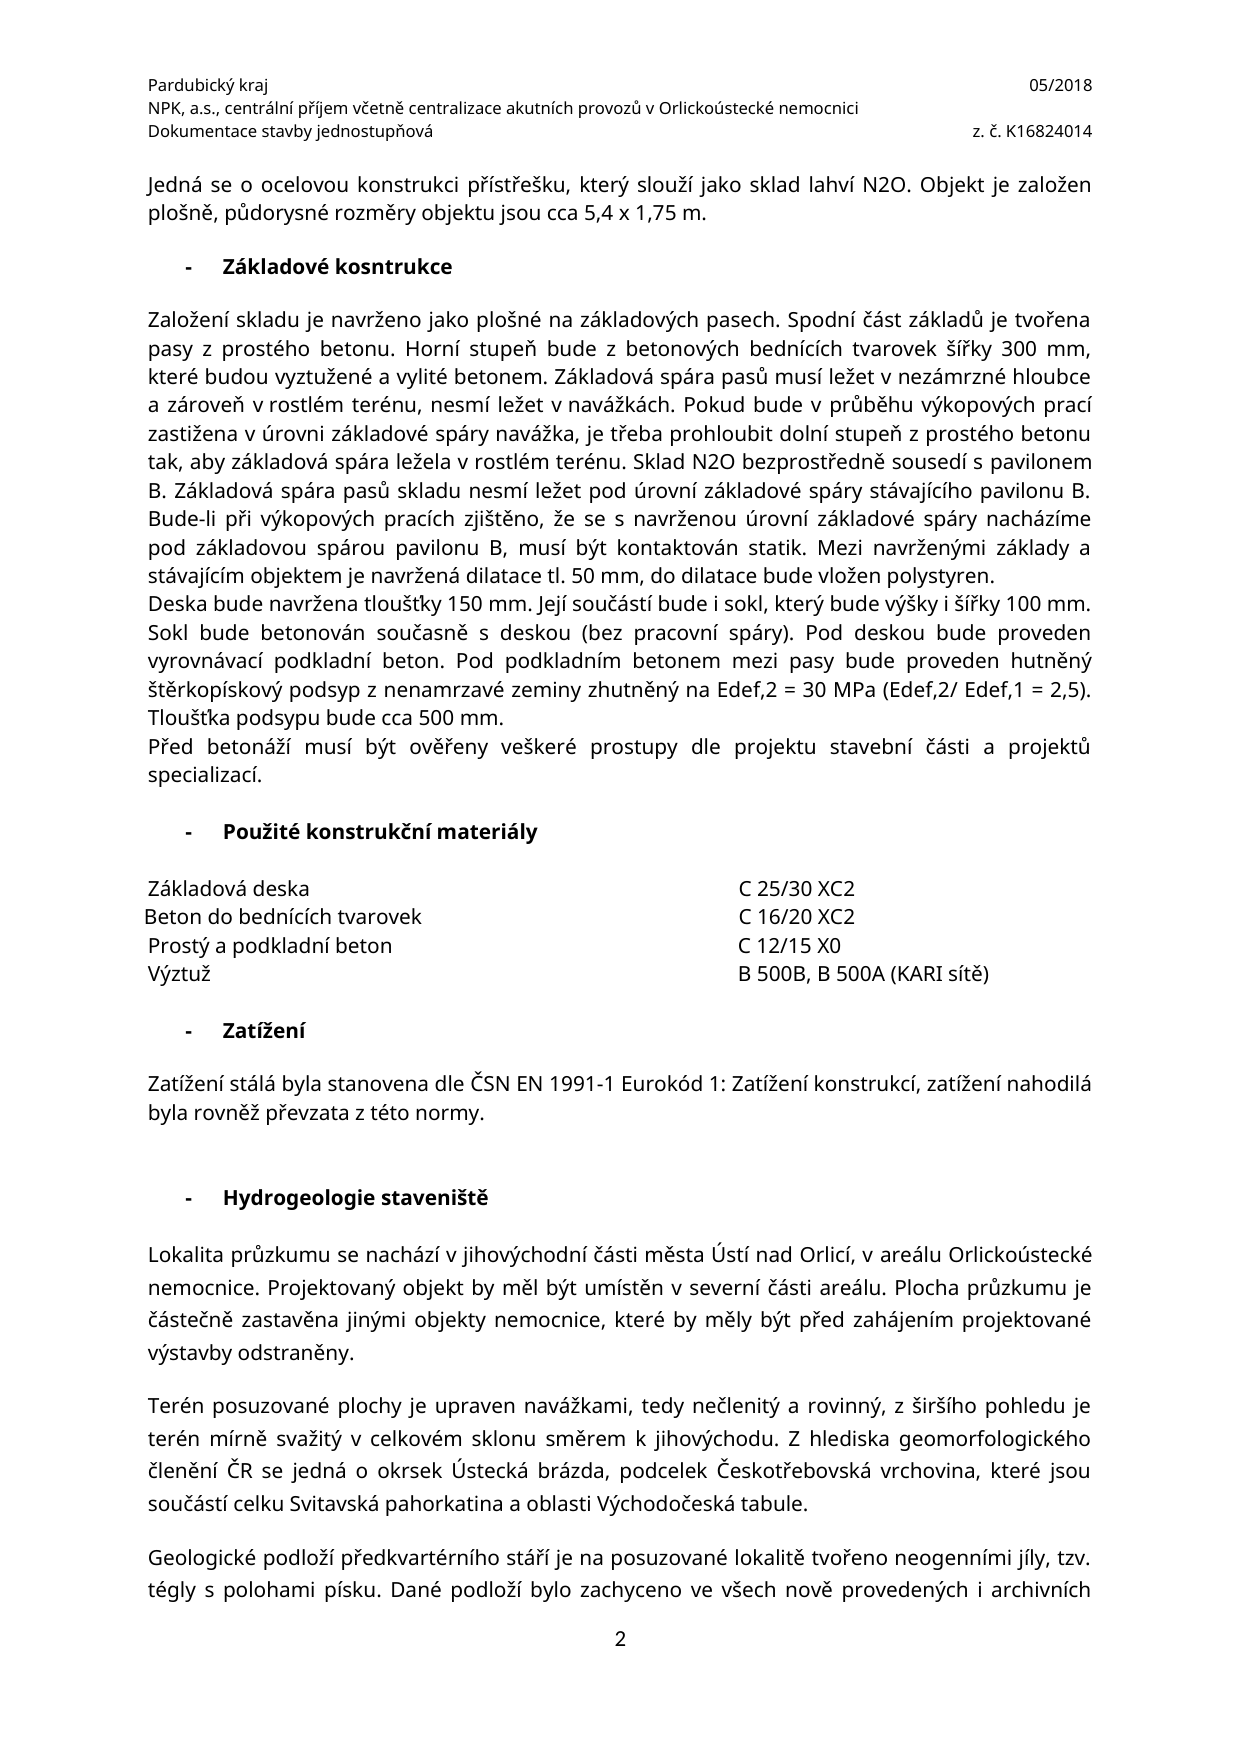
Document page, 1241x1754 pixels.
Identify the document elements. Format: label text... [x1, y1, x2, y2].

text Deska bude navržena tloušťky 150 mm. Její součástí bude i sokl, který bude výšky i šířky 100 mm. Sokl bude betonován současně s deskou (bez pracovní spáry). Pod deskou bude proveden vyrovnávací podkladní beton. Pod podkladním betonem mezi pasy bude proveden hutněný štěrkopískový podsyp z nenamrzavé zeminy zhutněný na Edef,2 = 30 MPa (Edef,2/ Edef,1 = 2,5). Tloušťka podsypu bude cca 500 mm. [148, 589, 1093, 732]
text Založení skladu je navrženo jako plošné na základových pasech. Spodní část základů je tvořena pasy z prostého betonu. Horní stupeň bude z betonových bednících tvarovek šířky 300 mm, které budou vyztužené a vylité betonem. Základová spára pasů musí ležet v nezámrzné hloubce a zároveň v rostlém terénu, nesmí ležet v navážkách. Pokud bude v průběhu výkopových prací zastižena v úrovni základové spáry navážka, je třeba prohloubit dolní stupeň z prostého betonu tak, aby základová spára ležela v rostlém terénu. Sklad N2O bezprostředně sousedí s pavilonem B. Základová spára pasů skladu nesmí ležet pod úrovní základové spáry stávajícího pavilonu B. Bude-li při výkopových pracích zjištěno, že se s navrženou úrovní základové spáry nacházíme pod základovou spárou pavilonu B, musí být kontaktován statik. Mezi navrženými základy a stávajícím objektem je navržená dilatace tl. 50 mm, do dilatace bude vložen polystyren. [148, 305, 1093, 589]
text Jedná se o ocelovou konstrukci přístřešku, který slouží jako sklad lahví N2O. Objekt je založen plošně, půdorysné rozměry objektu jsou cca 5,4 x 1,75 m. [148, 170, 1093, 227]
text Beton do bednících tvarovek C 16/20 XC2 [138, 902, 1093, 931]
text Lokalita průzkumu se nachází v jihovýchodní části města Ústí nad Orlicí, v areálu Orlickoústecké nemocnice. Projektovaný objekt by měl být umístěn v severní části areálu. Plocha průzkumu je částečně zastavěna jinými objekty nemocnice, které by měly být před zahájením projektované výstavby odstraněny. [148, 1240, 1093, 1366]
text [148, 1543, 1093, 1604]
text Prostý a podkladní beton C 12/15 X0 [148, 931, 1093, 959]
text Výztuž B 500B, B 500A (KARI sítě) [148, 959, 1093, 988]
text Základová deska C 25/30 XC2 [148, 874, 1093, 902]
list Základové kosntrukce [185, 252, 1093, 280]
list Zatížení [185, 1016, 1093, 1044]
text Před betonáží musí být ověřeny veškeré prostupy dle projektu stavební části a projektů specializací. [148, 732, 1093, 789]
text Terén posuzované plochy je upraven navážkami, tedy nečlenitý a rovinný, z širšího pohledu je terén mírně svažitý v celkovém sklonu směrem k jihovýchodu. Z hlediska geomorfologického členění ČR se jedná o okrsek Ústecká brázda, podcelek Českotřebovská vrchovina, které jsou součástí celku Svitavská pahorkatina a oblasti Východočeská tabule. [148, 1391, 1093, 1518]
list Hydrogeologie staveniště [185, 1183, 1093, 1212]
list Použité konstrukční materiály [185, 817, 1093, 846]
text Zatížení stálá byla stanovena dle ČSN EN 1991-1 Eurokód 1: Zatížení konstrukcí, zatížení nahodilá byla rovněž převzata z této normy. [148, 1069, 1093, 1126]
